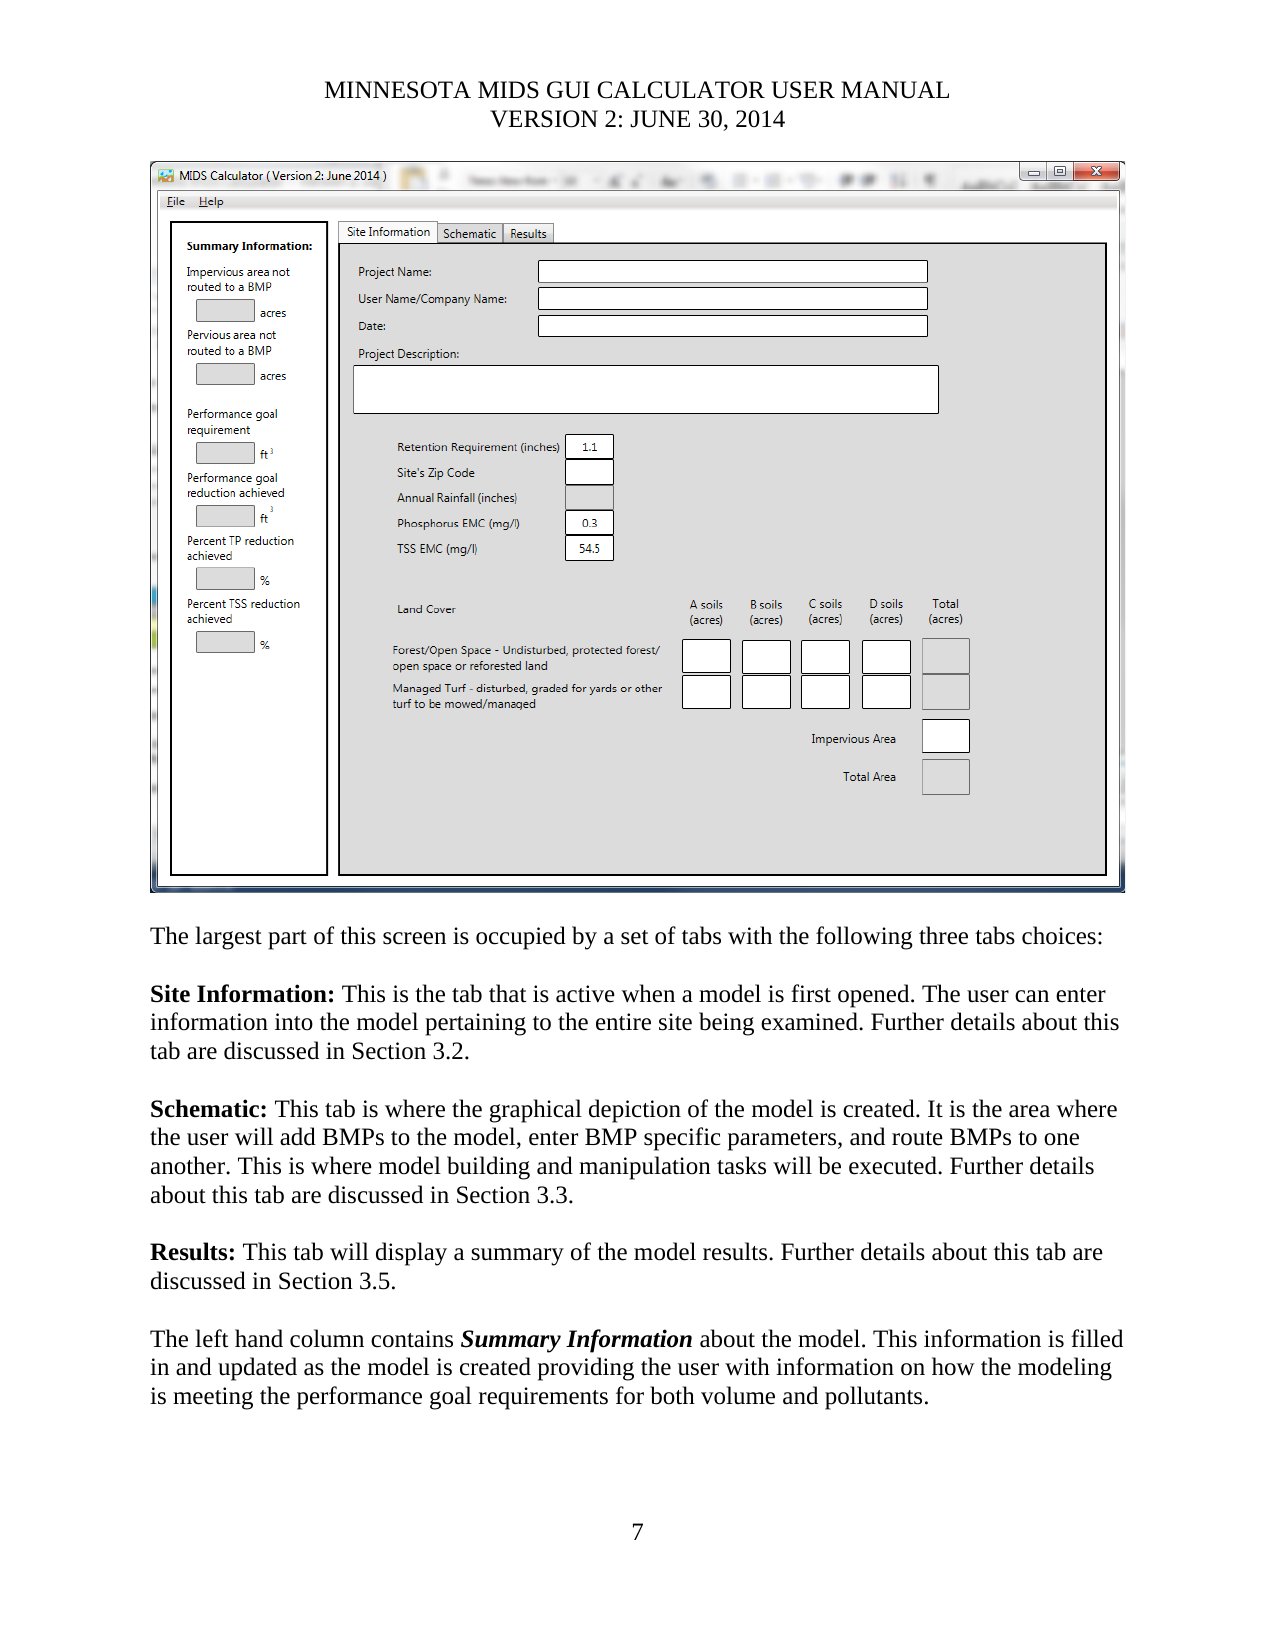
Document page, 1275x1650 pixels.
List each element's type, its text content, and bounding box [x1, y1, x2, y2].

text Schematic: This tab is where the graphical depiction of the model is created. It is the area where the user will add BMPs to the model, enter BMP specific parameters, and route BMPs to one another. This is where model building and manipulation tasks will be executed. Further details about this tab are discussed in Section 3.3. [150, 1094, 1125, 1209]
text The left hand column contains Summary Information about the model. This information is filled in and updated as the model is created providing the user with information on how the modeling is meeting the performance goal requirements for both volume and pollutants. [150, 1324, 1125, 1410]
text Site Information: This is the tab that is active when a model is first opened. The user can enter information into the model pertaining to the entire site being examined. Further details about this tab are discussed in Section 3.2. [150, 979, 1125, 1065]
text The largest part of this screen is occupied by a set of tabs with the following three tabs choices: [150, 921, 1125, 950]
text Results: This tab will display a summary of the model results. Further details about this tab are discussed in Section 3.5. [150, 1237, 1125, 1295]
picture [150, 161, 1125, 893]
